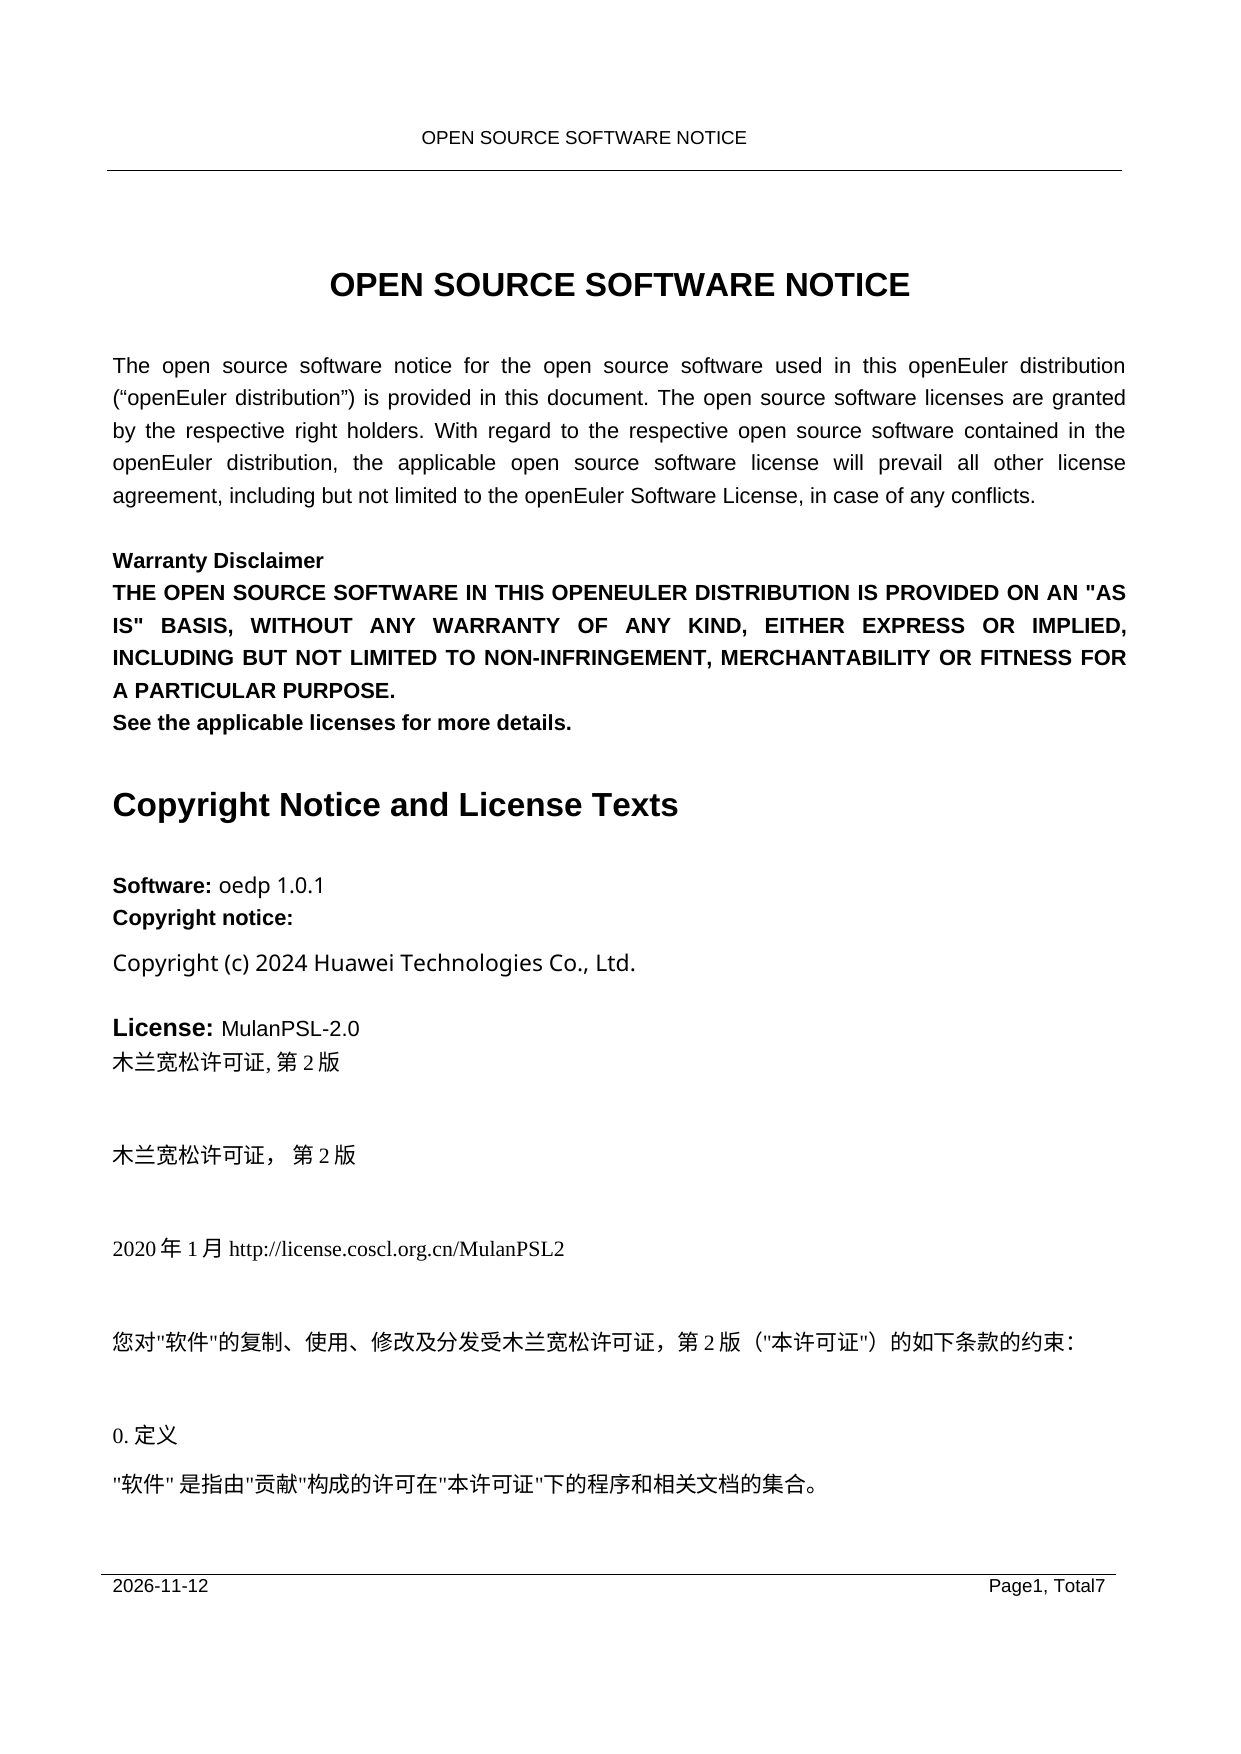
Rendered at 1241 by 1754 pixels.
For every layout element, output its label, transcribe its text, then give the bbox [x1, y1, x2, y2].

text 2020年1月 http://license.coscl.org.cn/MulanPSL2 [112, 1231, 1128, 1263]
text Warranty Disclaimer [112, 544, 1128, 576]
title Software: oedp 1.0.1 [112, 869, 1128, 901]
text Copyright Notice and License Texts [112, 771, 1128, 836]
text THE OPEN SOURCE SOFTWARE IN THIS OPENEULER DISTRIBUTION IS PROVIDED ON AN "AS IS" BASIS, WITHOUT ANY WARRANTY OF ANY KIND, EITHER EXPRESS OR IMPLIED, INCLUDING BUT NOT LIMITED TO NON-INFRINGEMENT, MERCHANTABILITY OR FITNESS FOR A PARTICULAR PURPOSE. See the applicable licenses for more details. [112, 576, 1128, 739]
text 您对"软件"的复制、使用、修改及分发受木兰宽松许可证，第2版（"本许可证"）的如下条款的约束： [112, 1324, 1128, 1357]
text Copyright (c) 2024 Huawei Technologies Co., Ltd. [112, 947, 1128, 1012]
text The open source software notice for the open source software used in this openEuler distribution (“openEuler distribution”) is provided in this document. The open source software licenses are granted by the respective right holders. With regard to the respective open source software contained in the openEuler distribution, the applicable open source software license will prevail all other license agreement, including but not limited to the openEuler Software License, in case of any conflicts. [112, 349, 1128, 511]
text 0. 定义 [112, 1418, 1128, 1450]
text Copyright notice: [112, 901, 1128, 934]
text 木兰宽松许可证， 第2版 [112, 1137, 1128, 1170]
text License: MulanPSL-2.0 [112, 1012, 1128, 1044]
text "软件" 是指由"贡献"构成的许可在"本许可证"下的程序和相关文档的集合。 [112, 1466, 1128, 1499]
text OPEN SOURCE SOFTWARE NOTICE [112, 251, 1128, 316]
text 木兰宽松许可证, 第2版 [112, 1044, 1128, 1077]
